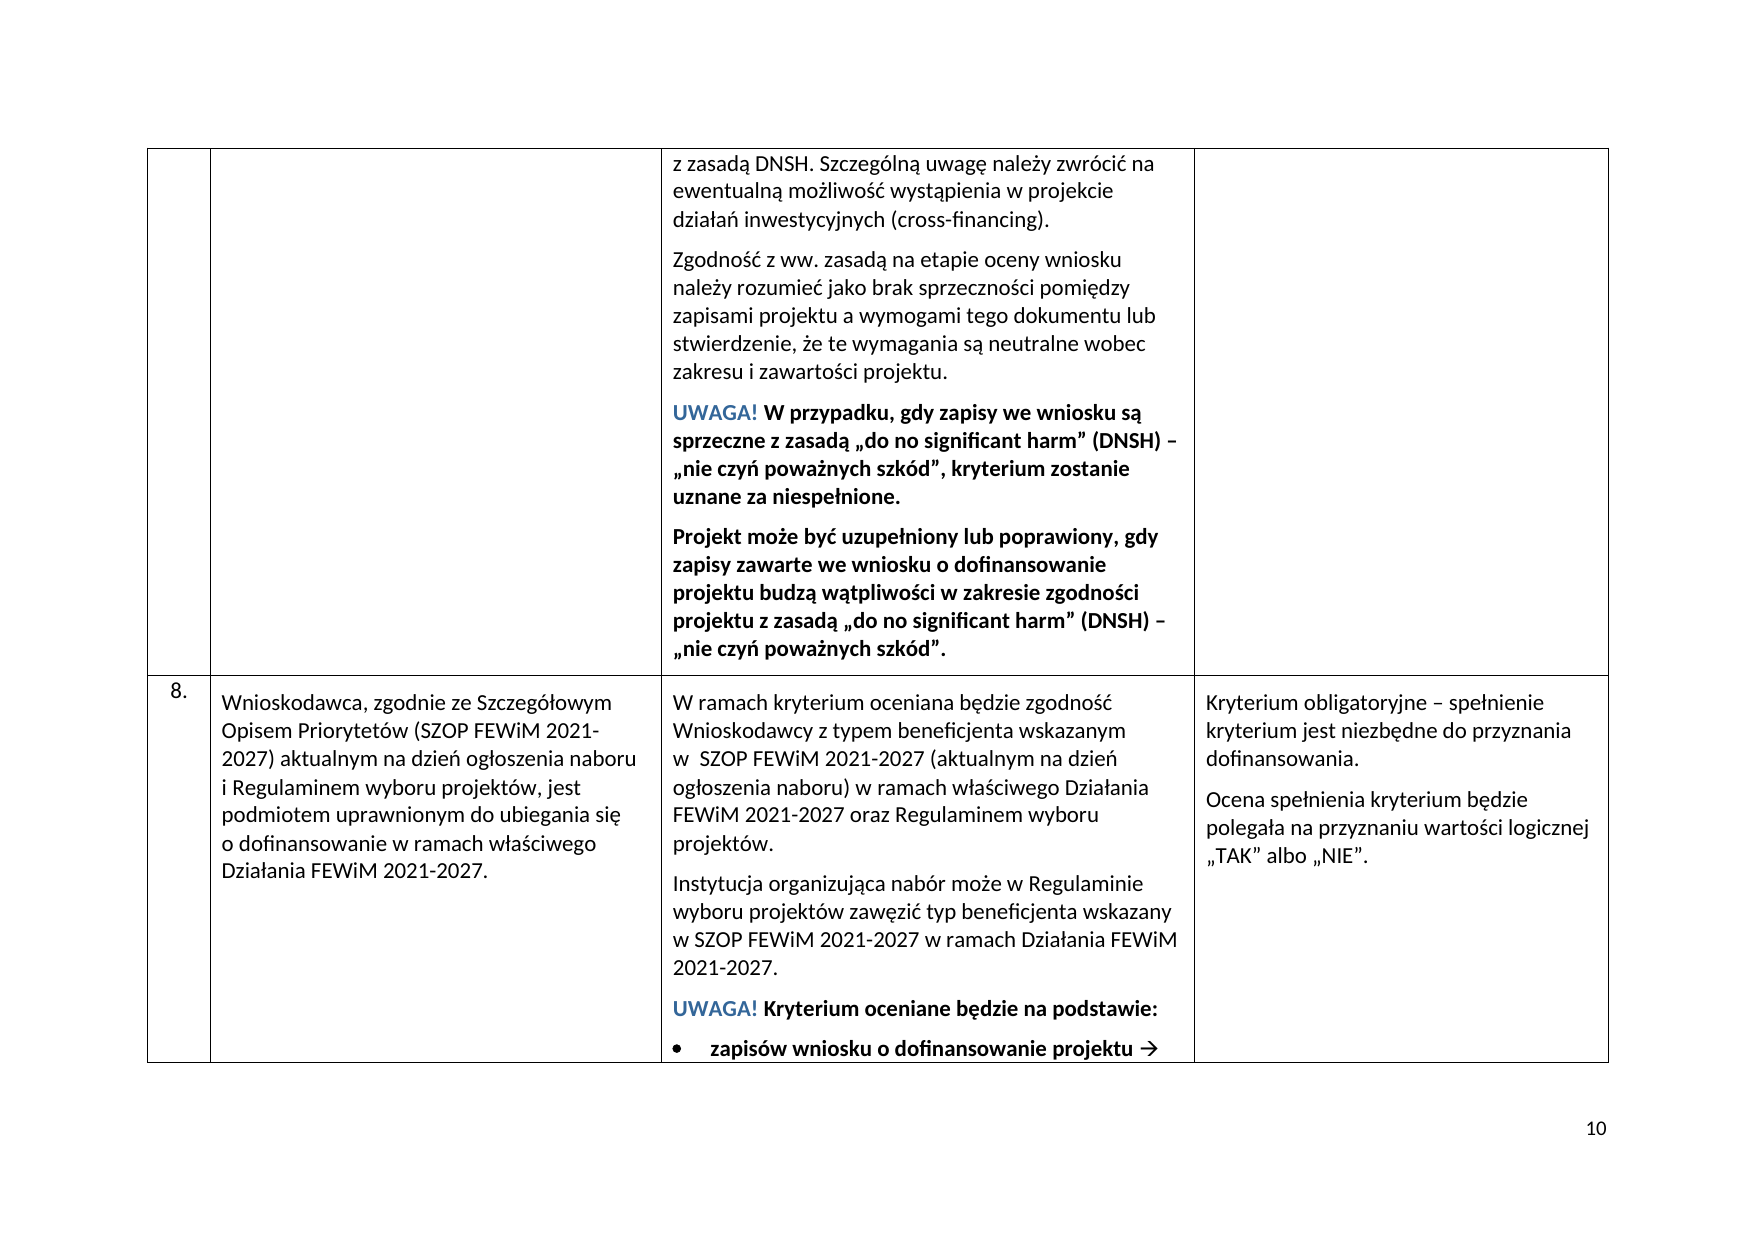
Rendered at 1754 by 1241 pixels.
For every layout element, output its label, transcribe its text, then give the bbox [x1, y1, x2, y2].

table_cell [211, 149, 661, 675]
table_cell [211, 676, 661, 1062]
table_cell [1195, 149, 1608, 675]
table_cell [1195, 676, 1608, 1062]
table_cell 7. [148, 149, 210, 675]
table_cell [662, 676, 1194, 1062]
table_cell 8. [148, 676, 210, 1062]
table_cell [662, 149, 1194, 675]
